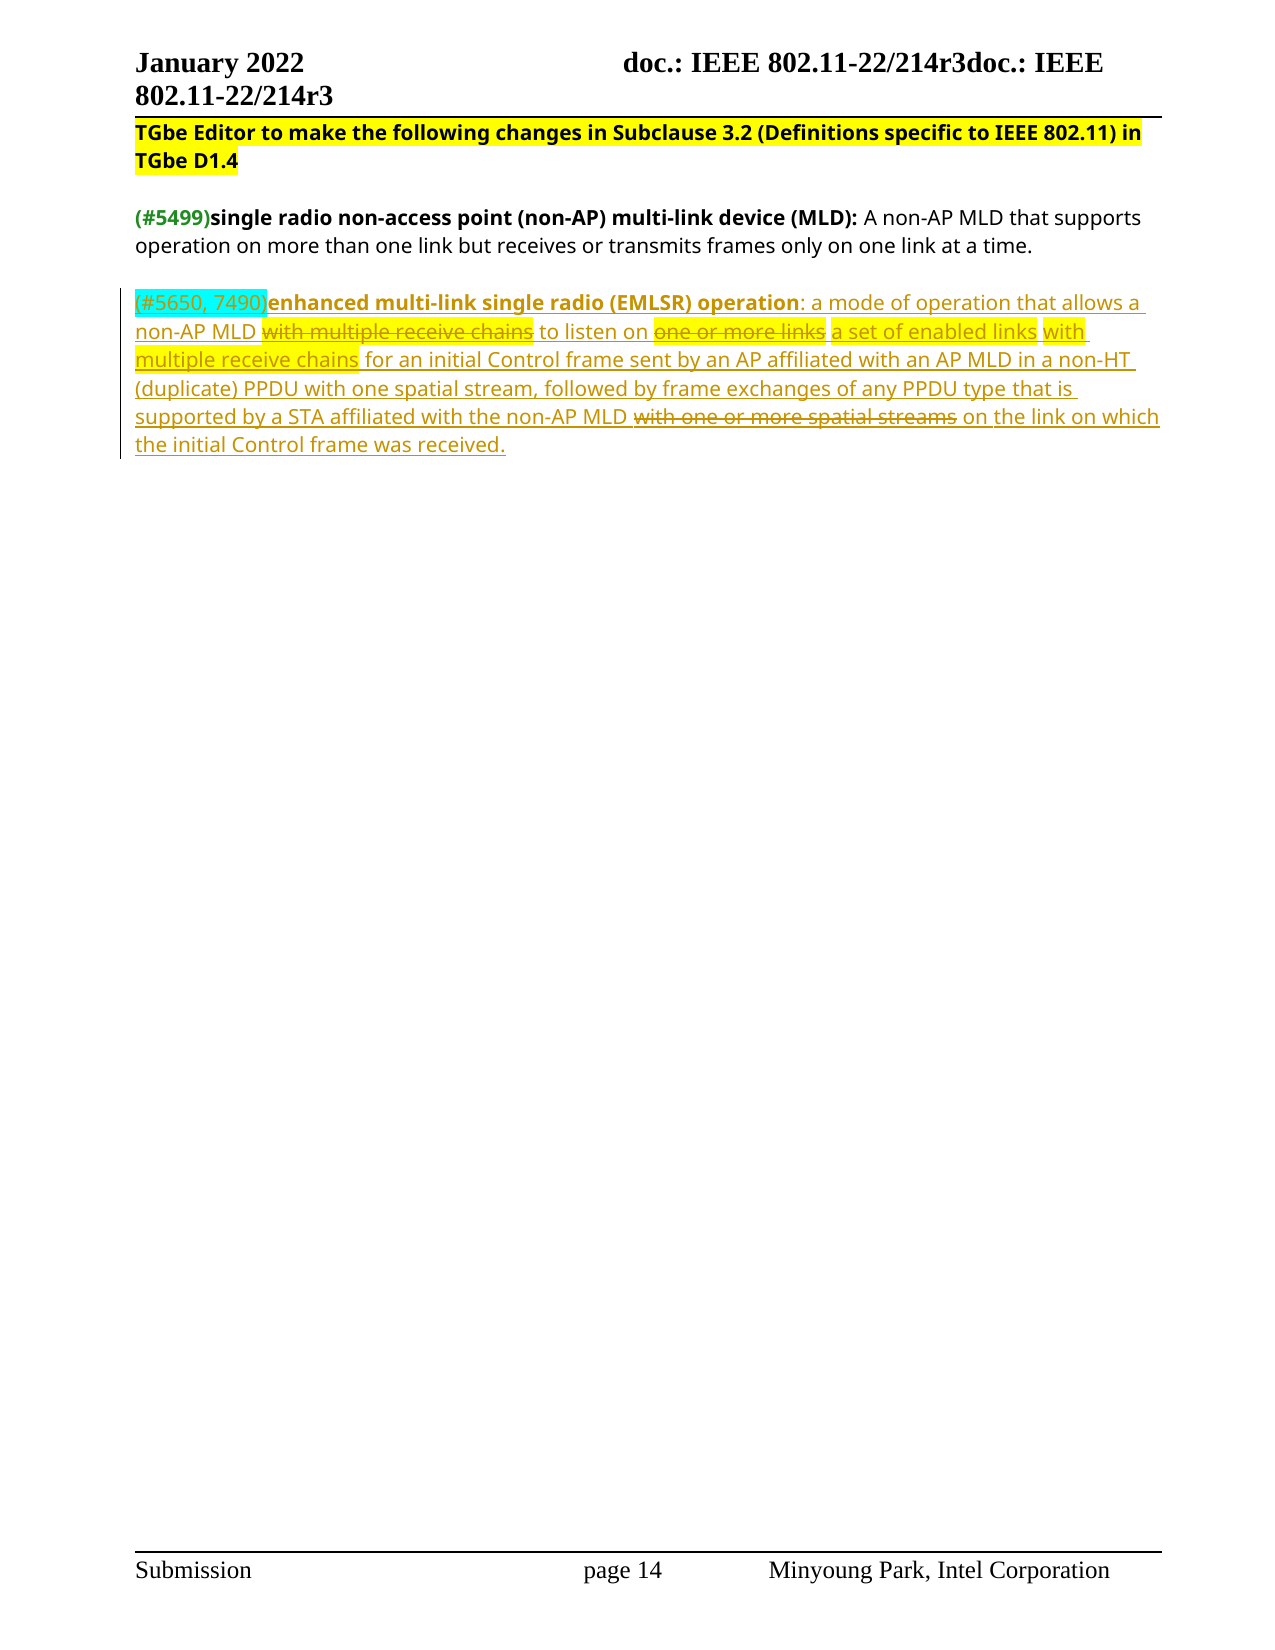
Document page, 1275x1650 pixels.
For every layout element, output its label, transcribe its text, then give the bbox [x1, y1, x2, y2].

text TGbe Editor to make the following changes in Subclause 3.2 (Definitions specific to IEEE 802.11) in TGbe D1.4 [238, 118, 1162, 175]
text (#5499)single radio non-access point (non-AP) multi-link device (MLD): A non-AP MLD that supports operation on more than one link but receives or transmits frames only on one link at a time. [135, 203, 1162, 260]
